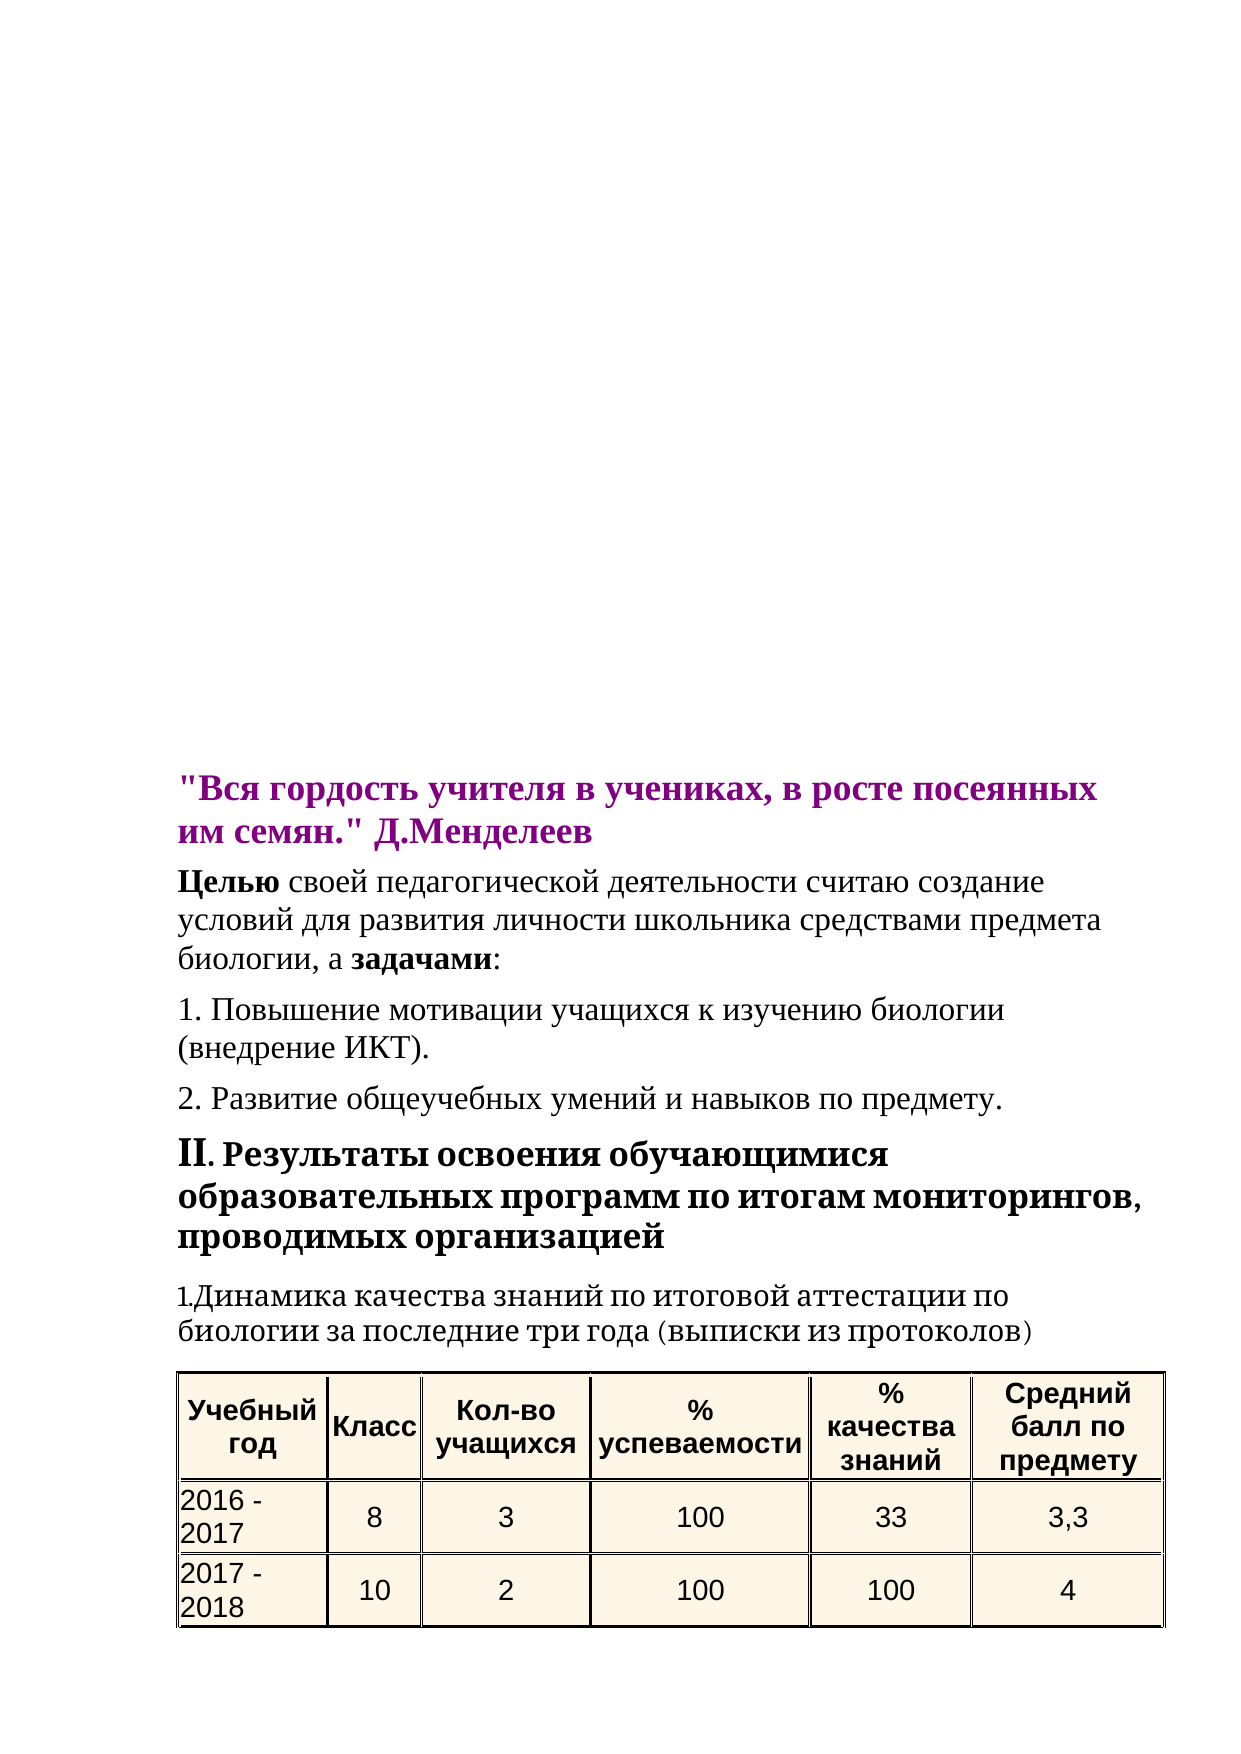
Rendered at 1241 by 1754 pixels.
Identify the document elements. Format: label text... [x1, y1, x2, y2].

table_header % качества знаний [810, 1374, 972, 1478]
table_cell 33 [812, 1482, 970, 1551]
table_header Учебный год [179, 1374, 327, 1478]
table_cell 10 [329, 1555, 420, 1625]
text Целью своей педагогической деятельности считаю создание условий для развития личности школьника средствами предмета биологии, а задачами: [177, 861, 1152, 976]
text 2. Развитие общеучебных умений и навыков по предмету. [177, 1078, 1152, 1116]
table_cell 2017 - 2018 [179, 1551, 326, 1625]
table_cell 2 [423, 1555, 589, 1625]
text 1.Динамика качества знаний по итоговой аттестации по биологии за последние три года (выписки из протоколов) [177, 1280, 1152, 1348]
table_cell 100 [592, 1482, 808, 1551]
table_header Класс [327, 1374, 422, 1478]
table_cell 3 [423, 1482, 589, 1551]
table_cell 2016 - 2017 [179, 1478, 326, 1551]
table_cell 100 [592, 1555, 808, 1625]
table_cell 4 [973, 1551, 1163, 1625]
table_header Кол-во учащихся [422, 1374, 590, 1478]
table_header % успеваемости [590, 1373, 810, 1478]
table_cell 3,3 [973, 1478, 1163, 1551]
table_cell 8 [329, 1482, 420, 1551]
text II. Результаты освоения обучающимися образовательных программ по итогам мониторингов, проводимых организацией [177, 1129, 1152, 1257]
table_cell 100 [812, 1555, 970, 1625]
text 1. Повышение мотивации учащихся к изучению биологии (внедрение ИКТ). [177, 989, 1152, 1065]
text "Вся гордость учителя в учениках, в росте посеянных им семян." Д.Менделеев [177, 765, 1152, 851]
table_header Средний балл по предмету [972, 1374, 1163, 1478]
